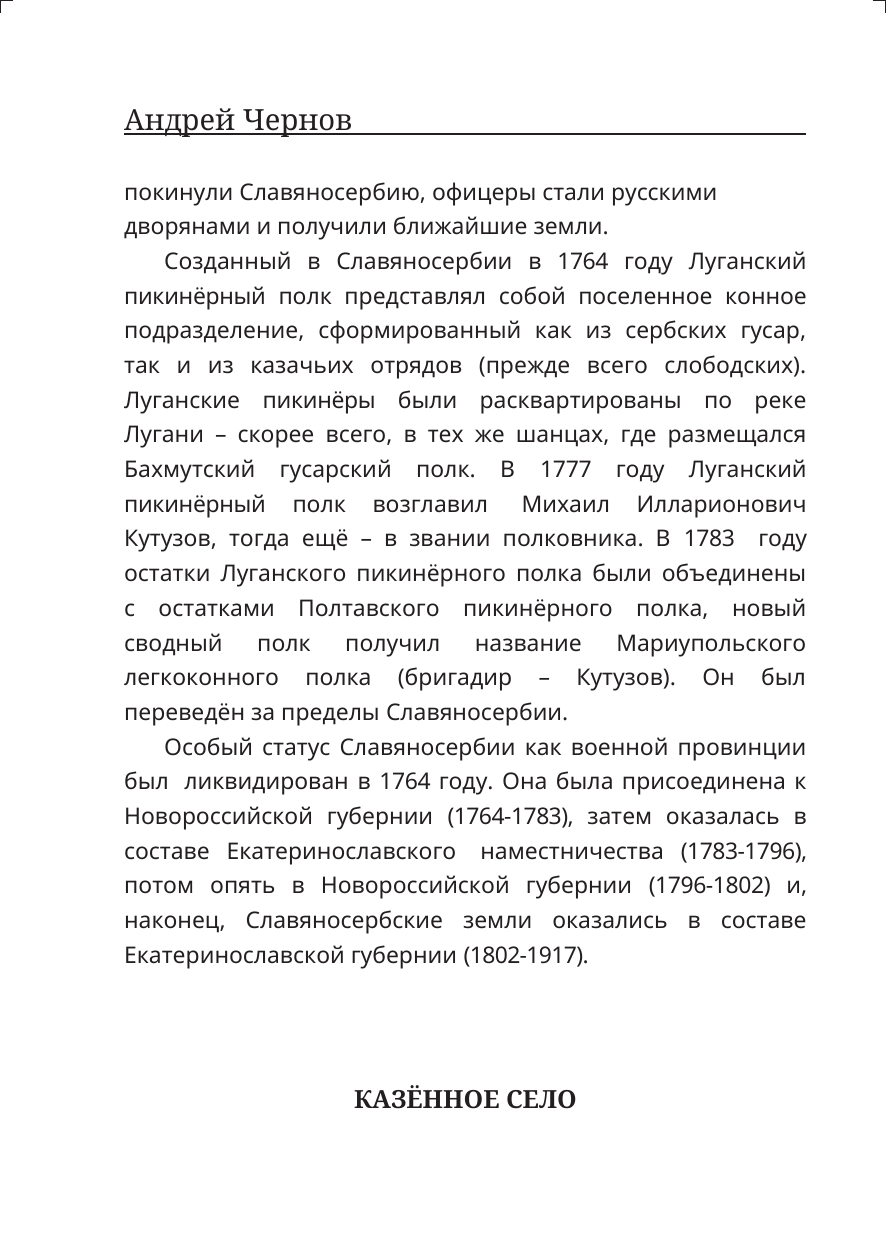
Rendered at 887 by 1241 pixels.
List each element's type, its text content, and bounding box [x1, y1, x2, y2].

text Особый статус Славяносербии как военной провинции был ликвидирован в 1764 году. Она была присоединена к Новороссийской губернии (1764-1783), затем оказалась в составе Екатеринославского наместничества (1783-1796), потом опять в Новороссийской губернии (1796-1802) и, наконец, Славяносербские земли оказались в составе Екатеринославской губернии (1802-1917). [124, 731, 807, 970]
text покинули Славяносербию, офицеры стали русскими дворянами и получили ближайшие земли. [124, 176, 820, 241]
subtitle Андрей Чернов [124, 99, 820, 139]
subtitle КАЗЁННОЕ СЕЛО [124, 1081, 807, 1115]
text Созданный в Славяносербии в 1764 году Луганский пикинёрный полк представлял собой поселенное конное подразделение, сформированный как из сербских гусар, так и из казачьих отрядов (прежде всего слободских). Луганские пикинёры были расквартированы по реке Лугани – скорее всего, в тех же шанцах, где размещался Бахмутский гусарский полк. В 1777 году Луганский пикинёрный полк возглавил Михаил Илларионович Кутузов, тогда ещё – в звании полковника. В 1783 году остатки Луганского пикинёрного полка были объединены с остатками Полтавского пикинёрного полка, новый сводный полк получил название Мариупольского легкоконного полка (бригадир – Кутузов). Он был переведён за пределы Славяносербии. [124, 245, 807, 727]
